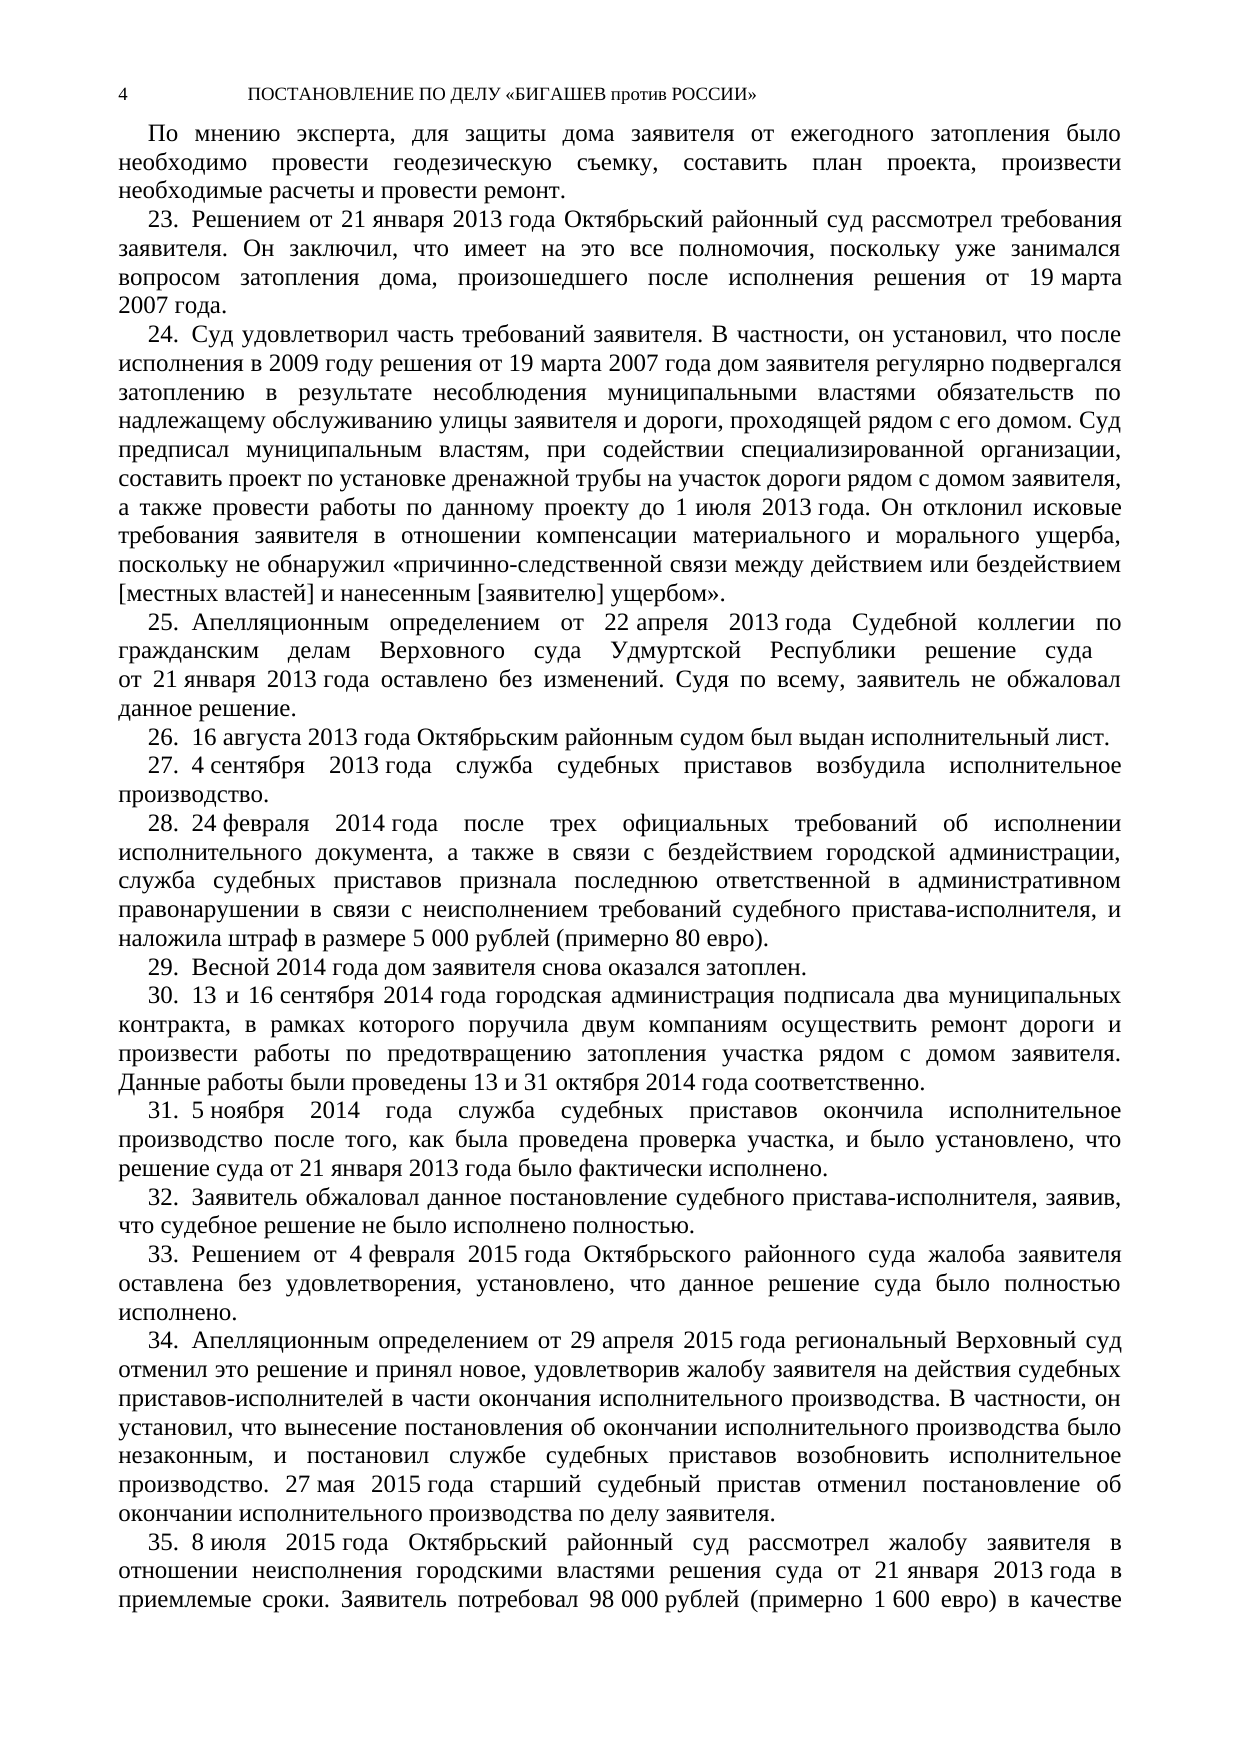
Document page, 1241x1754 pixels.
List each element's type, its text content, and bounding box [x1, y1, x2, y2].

text 32. Заявитель обжаловал данное постановление судебного пристава-исполнителя, заявив, что судебное решение не было исполнено полностью. [118, 1182, 1122, 1239]
text 23. Решением от 21 января 2013 года Октябрьский районный суд рассмотрел требования заявителя. Он заключил, что имеет на это все полномочия, поскольку уже занимался вопросом затопления дома, произошедшего после исполнения решения от 19 марта 2007 года. [118, 204, 1122, 319]
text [118, 1527, 1122, 1613]
text 30. 13 и 16 сентября 2014 года городская администрация подписала два муниципальных контракта, в рамках которого поручила двум компаниям осуществить ремонт дороги и произвести работы по предотвращению затопления участка рядом с домом заявителя. Данные работы были проведены 13 и 31 октября 2014 года соответственно. [118, 981, 1122, 1096]
text 33. Решением от 4 февраля 2015 года Октябрьского районного суда жалоба заявителя оставлена без удовлетворения, установлено, что данное решение суда было полностью исполнено. [118, 1239, 1122, 1326]
text 27. 4 сентября 2013 года служба судебных приставов возбудила исполнительное производство. [118, 751, 1122, 808]
text 31. 5 ноября 2014 года служба судебных приставов окончила исполнительное производство после того, как была проведена проверка участка, и было установлено, что решение суда от 21 января 2013 года было фактически исполнено. [118, 1096, 1122, 1182]
text 25. Апелляционным определением от 22 апреля 2013 года Судебной коллегии по гражданским делам Верховного суда Удмуртской Республики решение суда от 21 января 2013 года оставлено без изменений. Судя по всему, заявитель не обжаловал данное решение. [118, 607, 1122, 722]
text 34. Апелляционным определением от 29 апреля 2015 года региональный Верховный суд отменил это решение и принял новое, удовлетворив жалобу заявителя на действия судебных приставов-исполнителей в части окончания исполнительного производства. В частности, он установил, что вынесение постановления об окончании исполнительного производства было незаконным, и постановил службе судебных приставов возобновить исполнительное производство. 27 мая 2015 года старший судебный пристав отменил постановление об окончании исполнительного производства по делу заявителя. [118, 1326, 1122, 1527]
text 26. 16 августа 2013 года Октябрьским районным судом был выдан исполнительный лист. [118, 722, 1122, 751]
text 28. 24 февраля 2014 года после трех официальных требований об исполнении исполнительного документа, а также в связи с бездействием городской администрации, служба судебных приставов признала последнюю ответственной в административном правонарушении в связи с неисполнением требований судебного пристава-исполнителя, и наложила штраф в размере 5 000 рублей (примерно 80 евро). [118, 808, 1122, 952]
text По мнению эксперта, для защиты дома заявителя от ежегодного затопления было необходимо провести геодезическую съемку, составить план проекта, произвести необходимые расчеты и провести ремонт. [118, 118, 1122, 204]
text 24. Суд удовлетворил часть требований заявителя. В частности, он установил, что после исполнения в 2009 году решения от 19 марта 2007 года дом заявителя регулярно подвергался затоплению в результате несоблюдения муниципальными властями обязательств по надлежащему обслуживанию улицы заявителя и дороги, проходящей рядом с его домом. Суд предписал муниципальным властям, при содействии специализированной организации, составить проект по установке дренажной трубы на участок дороги рядом с домом заявителя, а также провести работы по данному проекту до 1 июля 2013 года. Он отклонил исковые требования заявителя в отношении компенсации материального и морального ущерба, поскольку не обнаружил «причинно-следственной связи между действием или бездействием [местных властей] и нанесенным [заявителю] ущербом». [118, 319, 1122, 607]
text 29. Весной 2014 года дом заявителя снова оказался затоплен. [118, 952, 1122, 981]
